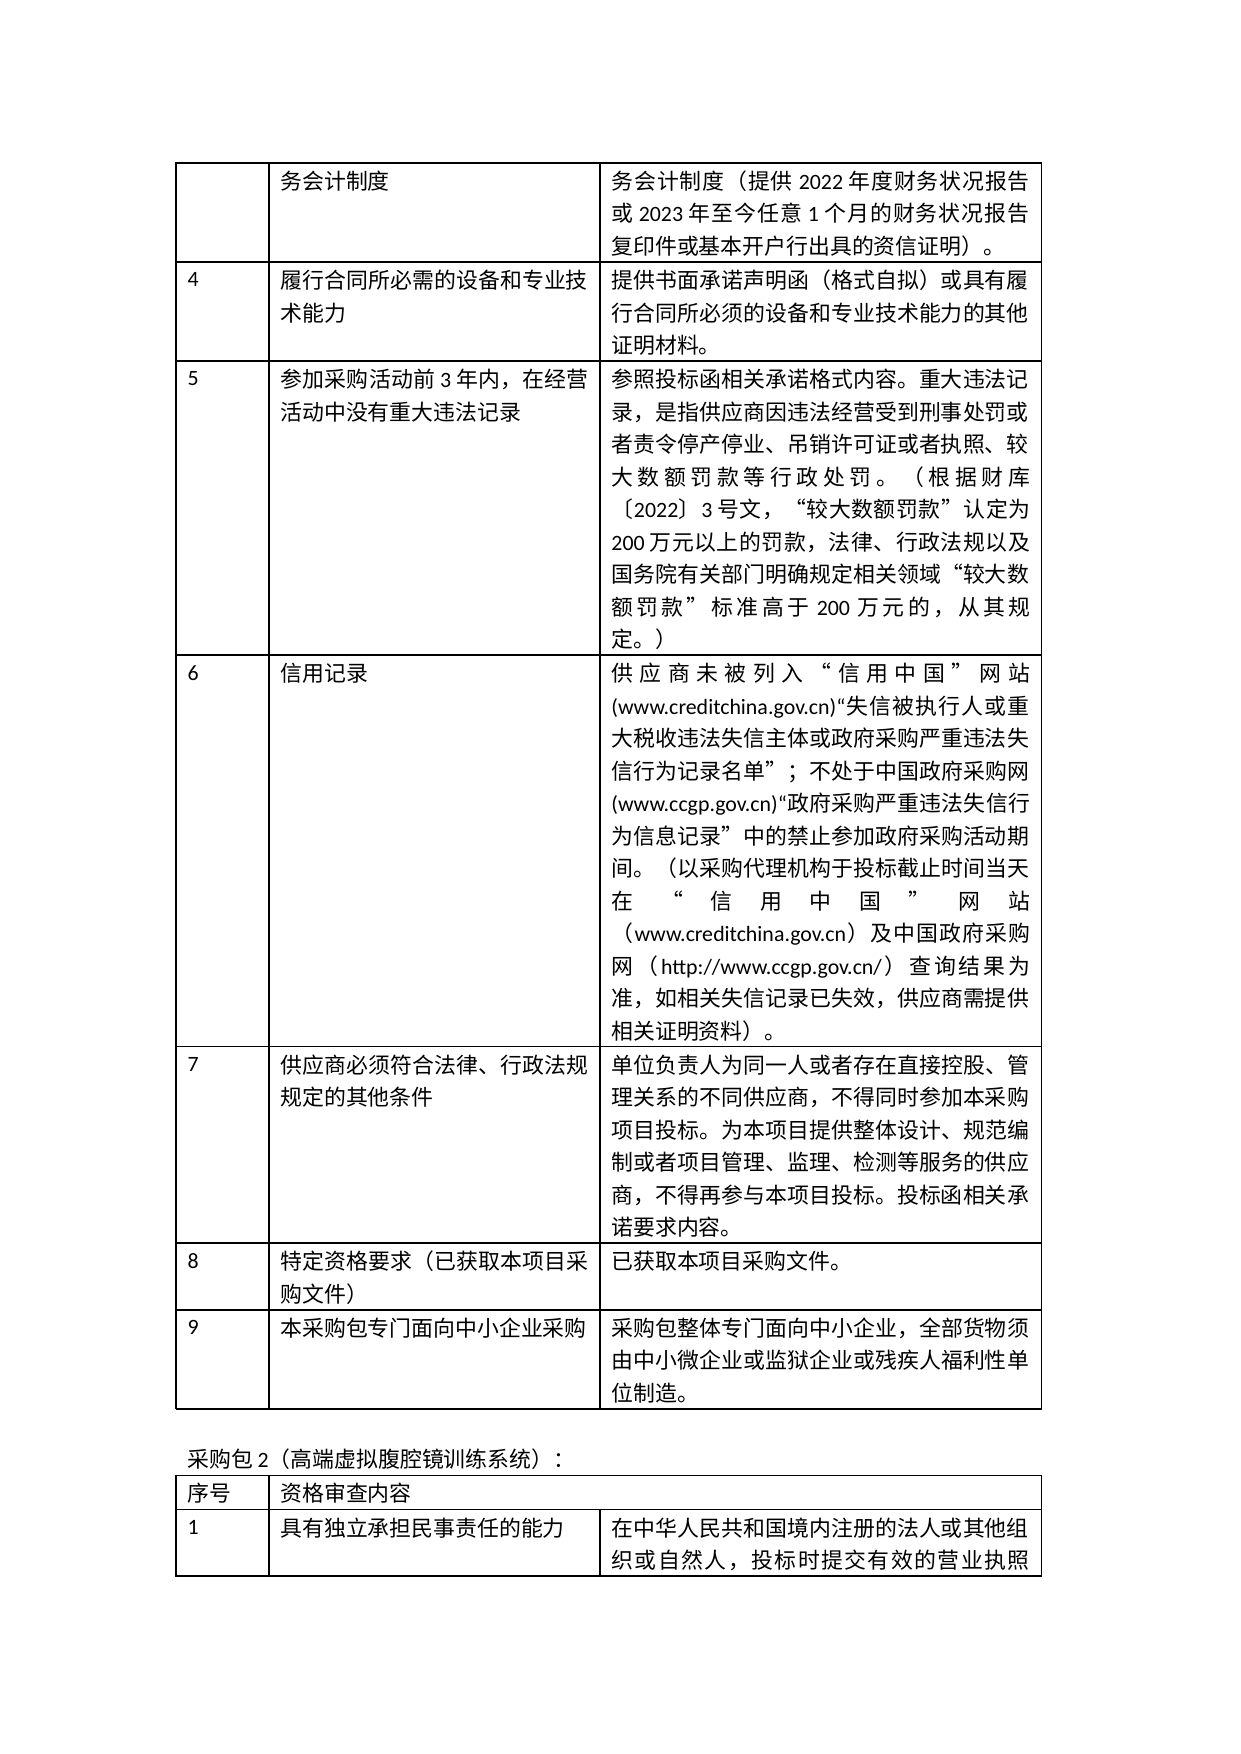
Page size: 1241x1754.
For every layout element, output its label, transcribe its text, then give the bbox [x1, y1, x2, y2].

table_cell 供应商未被列入“信用中国”网站(www.creditchina.gov.cn)“失信被执行人或重大税收违法失信主体或政府采购严重违法失信行为记录名单”；不处于中国政府采购网(www.ccgp.gov.cn)“政府采购严重违法失信行为信息记录”中的禁止参加政府采购活动期间。（以采购代理机构于投标截止时间当天在“信用中国”网站（www.creditchina.gov.cn）及中国政府采购网（http://www.ccgp.gov.cn/）查询结果为准，如相关失信记录已失效，供应商需提供相关证明资料）。 [601, 656, 1041, 1046]
text 采购包2（高端虚拟腹腔镜训练系统）： [187, 1442, 1053, 1474]
table_cell 本采购包专门面向中小企业采购 [270, 1311, 599, 1408]
table_cell 供应商必须符合法律、行政法规规定的其他条件 [270, 1047, 599, 1242]
table_cell 参加采购活动前3年内，在经营活动中没有重大违法记录 [270, 362, 599, 654]
table_cell 9 [177, 1311, 268, 1408]
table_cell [601, 1510, 1041, 1575]
table_cell 采购包整体专门面向中小企业，全部货物须由中小微企业或监狱企业或残疾人福利性单位制造。 [601, 1311, 1041, 1408]
table_cell 3 [177, 164, 268, 261]
table_cell 参照投标函相关承诺格式内容。重大违法记录，是指供应商因违法经营受到刑事处罚或者责令停产停业、吊销许可证或者执照、较大数额罚款等行政处罚。（根据财库〔2022〕3号文，“较大数额罚款”认定为200万元以上的罚款，法律、行政法规以及国务院有关部门明确规定相关领域“较大数额罚款”标准高于200万元的，从其规定。） [601, 362, 1041, 654]
table_cell 提供书面承诺声明函（格式自拟）或具有履行合同所必须的设备和专业技术能力的其他证明材料。 [601, 263, 1041, 360]
table_cell 已获取本项目采购文件。 [601, 1244, 1041, 1309]
table_cell 单位负责人为同一人或者存在直接控股、管理关系的不同供应商，不得同时参加本采购项目投标。为本项目提供整体设计、规范编制或者项目管理、监理、检测等服务的供应商，不得再参与本项目投标。投标函相关承诺要求内容。 [601, 1047, 1041, 1242]
table_cell 具有良好的商业信誉和健全的财务会计制度 [270, 164, 599, 261]
table_cell 1 [177, 1510, 268, 1575]
table_cell 8 [177, 1244, 268, 1309]
table_header 序号 [177, 1476, 268, 1508]
table_cell 具有独立承担民事责任的能力 [270, 1510, 599, 1575]
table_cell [601, 164, 1041, 261]
table_cell 5 [177, 362, 268, 654]
table_cell 6 [177, 656, 268, 1046]
table_cell 履行合同所必需的设备和专业技术能力 [270, 263, 599, 360]
table_cell 特定资格要求（已获取本项目采购文件） [270, 1244, 599, 1309]
table_header 资格审查内容 [270, 1476, 1041, 1508]
table_cell 7 [177, 1047, 268, 1242]
table_cell 4 [177, 263, 268, 360]
table_cell 信用记录 [270, 656, 599, 1046]
